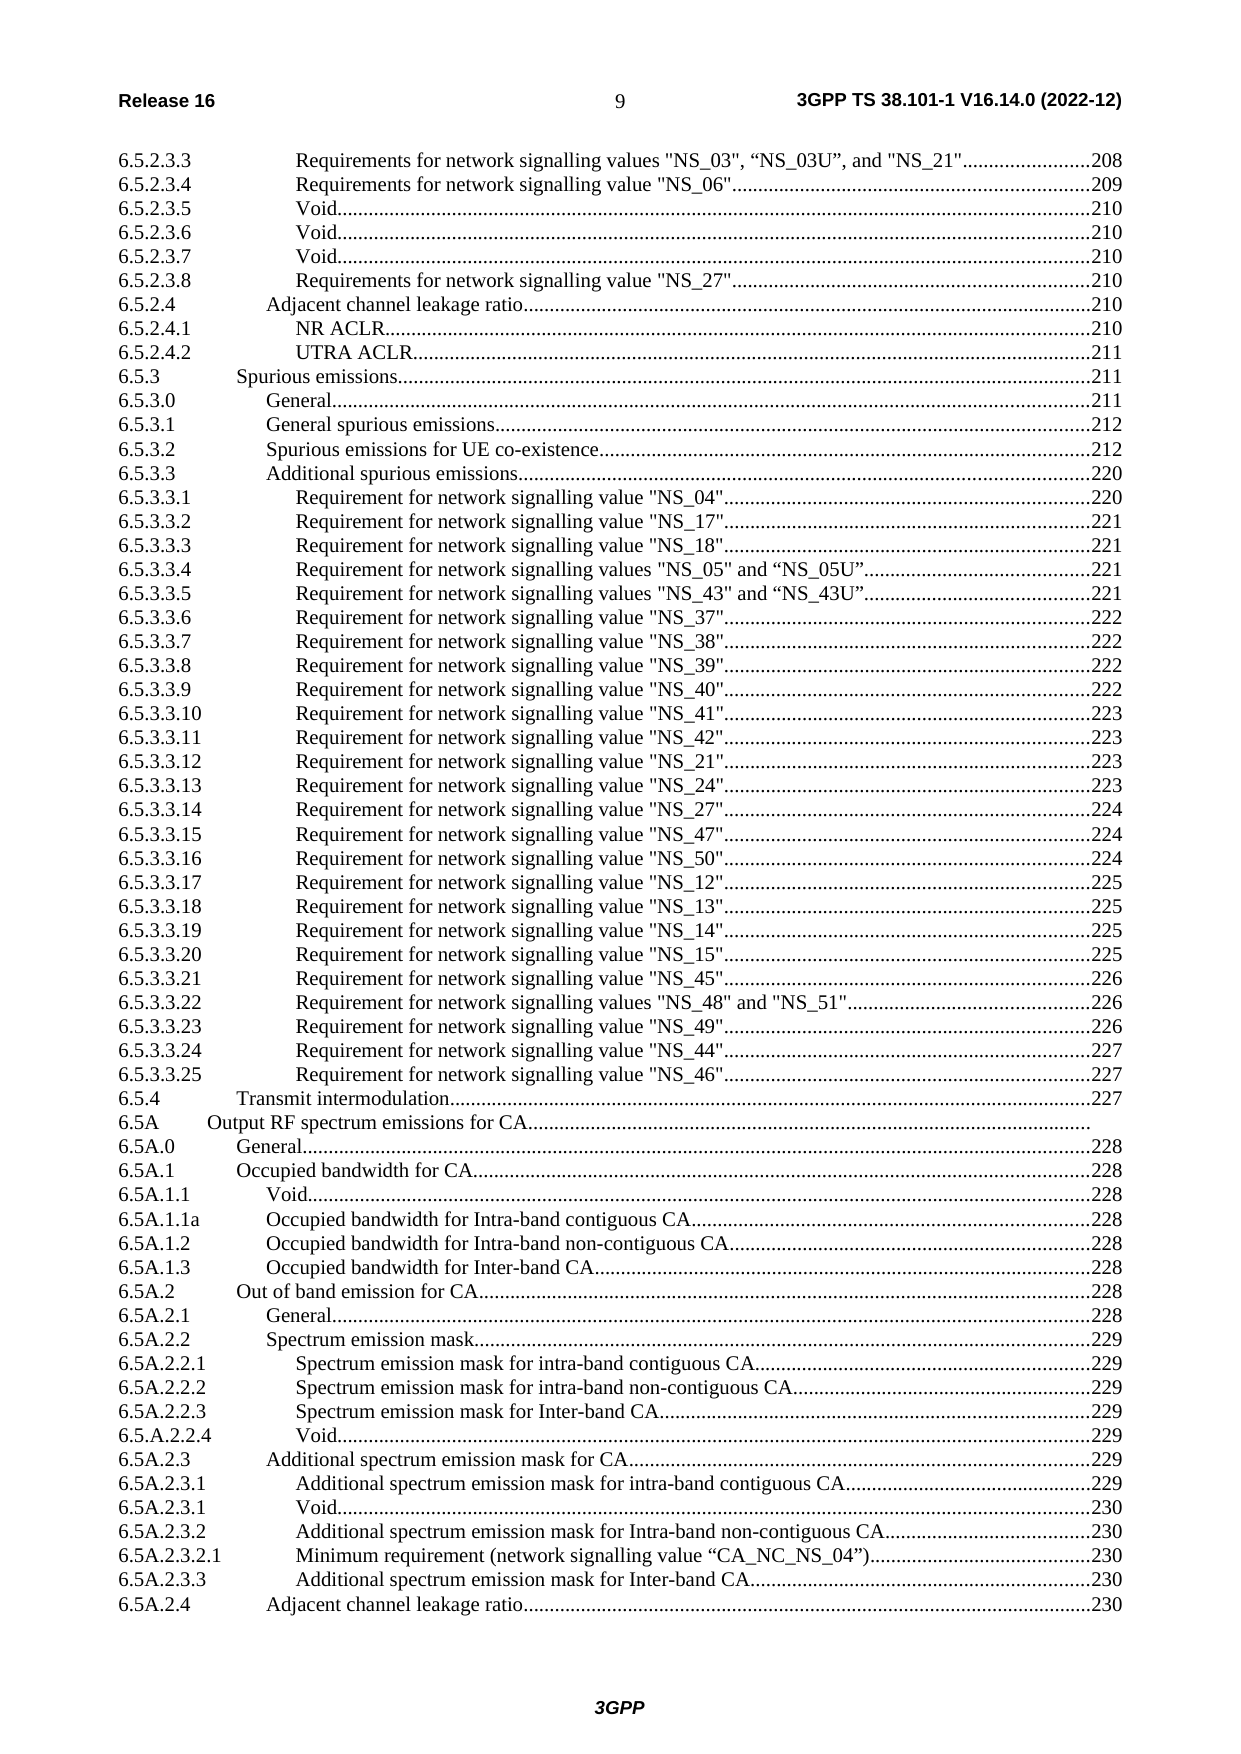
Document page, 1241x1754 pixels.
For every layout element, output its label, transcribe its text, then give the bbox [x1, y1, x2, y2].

text 6.5.3.3.19 Requirement for network signalling value "NS_14" 225 [118, 918, 1122, 942]
text 6.5A.1.2 Occupied bandwidth for Intra-band non-contiguous CA 228 [118, 1231, 1122, 1254]
text 6.5.3.1 General spurious emissions 212 [118, 412, 1122, 436]
text 6.5.2.3.7 Void 210 [118, 244, 1122, 268]
text 6.5.2.4.2 UTRA ACLR 211 [118, 340, 1122, 364]
text 6.5A.1 Occupied bandwidth for CA 228 [118, 1158, 1122, 1182]
text 6.5.3.3.25 Requirement for network signalling value "NS_46" 227 [118, 1062, 1122, 1086]
text 6.5.3.3.15 Requirement for network signalling value "NS_47" 224 [118, 821, 1122, 846]
text 6.5.3.3.5 Requirement for network signalling values "NS_43" and “NS_43U” 221 [118, 581, 1122, 605]
text 6.5.3.2 Spurious emissions for UE co-existence 212 [118, 436, 1122, 461]
text 6.5A.2.3.3 Additional spectrum emission mask for Inter-band CA 230 [118, 1567, 1122, 1591]
text 6.5.2.3.8 Requirements for network signalling value "NS_27" 210 [118, 268, 1122, 292]
text 6.5A.2.2.1 Spectrum emission mask for intra-band contiguous CA 229 [118, 1351, 1122, 1375]
text 6.5A.1.1 Void 228 [118, 1182, 1122, 1206]
text 6.5.2.3.3 Requirements for network signalling values "NS_03", “NS_03U”, and "NS_21" 208 [118, 148, 1122, 172]
text 6.5A.2.3.2 Additional spectrum emission mask for Intra-band non-contiguous CA 230 [118, 1519, 1122, 1543]
text 6.5A.2.3.2.1 Minimum requirement (network signalling value “CA_NC_NS_04”) 230 [118, 1543, 1122, 1567]
text 6.5A.0 General 228 [118, 1134, 1122, 1158]
text 6.5A.2 Out of band emission for CA 228 [118, 1279, 1122, 1303]
text 6.5.2.4 Adjacent channel leakage ratio 210 [118, 292, 1122, 316]
text 6.5A.2.3.1 Additional spectrum emission mask for intra-band contiguous CA 229 [118, 1471, 1122, 1495]
text 6.5A.1.1a Occupied bandwidth for Intra-band contiguous CA 228 [118, 1206, 1122, 1231]
text 6.5A.2.4 Adjacent channel leakage ratio 230 [118, 1591, 1122, 1616]
text 6.5.3.3.10 Requirement for network signalling value "NS_41" 223 [118, 701, 1122, 725]
text 6.5A.2.2.3 Spectrum emission mask for Inter-band CA 229 [118, 1399, 1122, 1423]
text 6.5.3.3.24 Requirement for network signalling value "NS_44" 227 [118, 1038, 1122, 1062]
text 6.5A.2.2.2 Spectrum emission mask for intra-band non-contiguous CA 229 [118, 1375, 1122, 1399]
text 6.5.3.3.18 Requirement for network signalling value "NS_13" 225 [118, 894, 1122, 918]
text 6.5.2.4.1 NR ACLR 210 [118, 316, 1122, 340]
text 6.5.2.3.5 Void 210 [118, 196, 1122, 220]
text 6.5.3.3.8 Requirement for network signalling value "NS_39" 222 [118, 653, 1122, 677]
text 6.5A.2.3 Additional spectrum emission mask for CA 229 [118, 1447, 1122, 1471]
text 6.5.3.0 General 211 [118, 388, 1122, 412]
text 6.5.3.3.9 Requirement for network signalling value "NS_40" 222 [118, 677, 1122, 701]
text 6.5.3.3.13 Requirement for network signalling value "NS_24" 223 [118, 773, 1122, 797]
text 6.5.3.3.12 Requirement for network signalling value "NS_21" 223 [118, 749, 1122, 773]
text 6.5.3.3.4 Requirement for network signalling values "NS_05" and “NS_05U” 221 [118, 557, 1122, 581]
text 6.5.3.3.20 Requirement for network signalling value "NS_15" 225 [118, 942, 1122, 966]
text 6.5.3.3.21 Requirement for network signalling value "NS_45" 226 [118, 966, 1122, 990]
text 6.5.3.3.7 Requirement for network signalling value "NS_38" 222 [118, 629, 1122, 653]
text 6.5.3.3.16 Requirement for network signalling value "NS_50" 224 [118, 846, 1122, 869]
text 6.5.3 Spurious emissions 211 [118, 364, 1122, 388]
text 6.5.2.3.4 Requirements for network signalling value "NS_06" 209 [118, 172, 1122, 196]
text 6.5.3.3.22 Requirement for network signalling values "NS_48" and "NS_51" 226 [118, 990, 1122, 1014]
text 6.5.3.3.6 Requirement for network signalling value "NS_37" 222 [118, 605, 1122, 629]
text 6.5.3.3.14 Requirement for network signalling value "NS_27" 224 [118, 797, 1122, 821]
text 6.5A.1.3 Occupied bandwidth for Inter-band CA 228 [118, 1254, 1122, 1279]
text 6.5.3.3.23 Requirement for network signalling value "NS_49" 226 [118, 1014, 1122, 1038]
text 6.5A.2.1 General 228 [118, 1303, 1122, 1327]
text 6.5.3.3.17 Requirement for network signalling value "NS_12" 225 [118, 869, 1122, 894]
text 6.5.2.3.6 Void 210 [118, 220, 1122, 244]
text 6.5.A.2.2.4 Void 229 [118, 1423, 1122, 1447]
text 6.5A.2.2 Spectrum emission mask 229 [118, 1327, 1122, 1351]
text 6.5.3.3.2 Requirement for network signalling value "NS_17" 221 [118, 509, 1122, 533]
text 6.5.3.3.3 Requirement for network signalling value "NS_18" 221 [118, 533, 1122, 557]
text 6.5.3.3 Additional spurious emissions 220 [118, 461, 1122, 484]
text 6.5A.2.3.1 Void 230 [118, 1495, 1122, 1519]
text 6.5.3.3.11 Requirement for network signalling value "NS_42" 223 [118, 725, 1122, 749]
text 6.5.3.3.1 Requirement for network signalling value "NS_04" 220 [118, 484, 1122, 509]
text 6.5A Output RF spectrum emissions for CA 228 [118, 1110, 1078, 1134]
text 6.5.4 Transmit intermodulation 227 [118, 1086, 1122, 1110]
